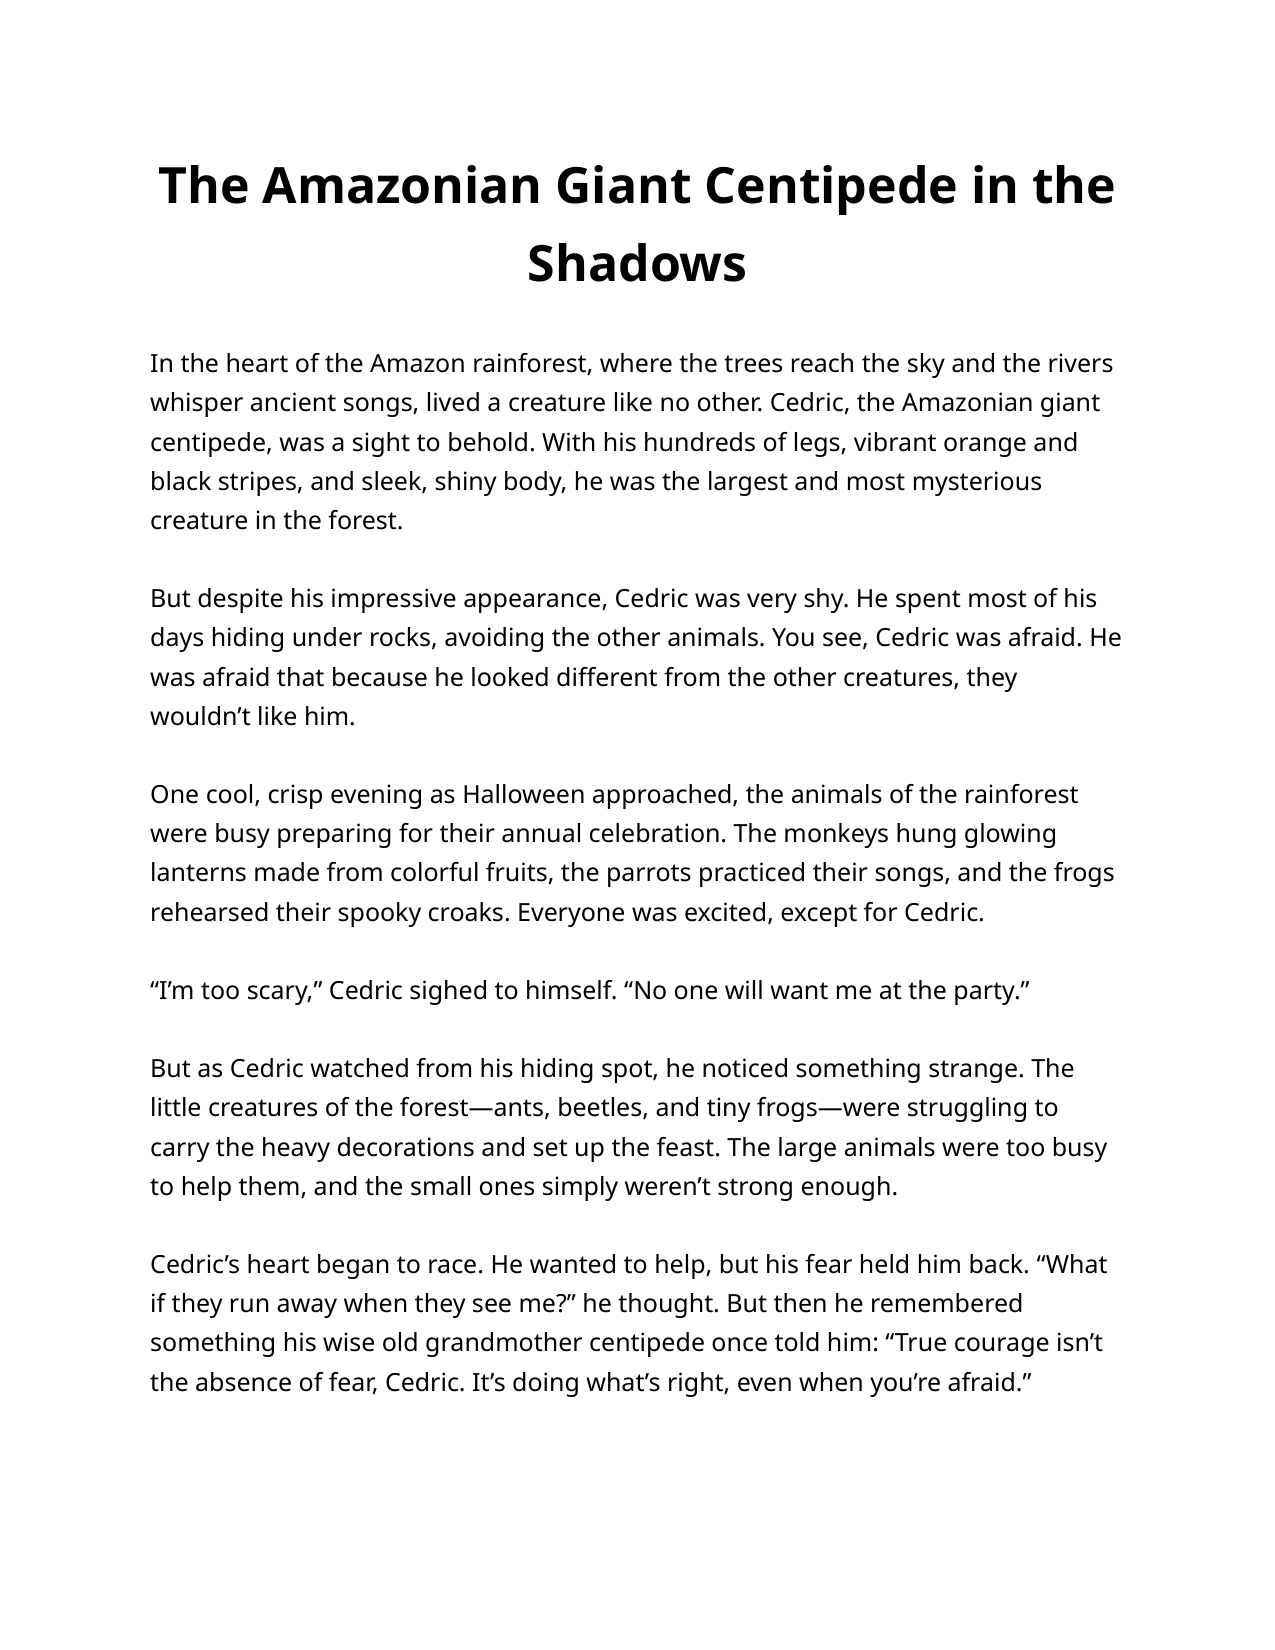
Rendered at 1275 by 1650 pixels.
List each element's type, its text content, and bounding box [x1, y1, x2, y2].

text But as Cedric watched from his hiding spot, he noticed something strange. The little creatures of the forest—ants, beetles, and tiny frogs—were struggling to carry the heavy decorations and set up the feast. The large animals were too busy to help them, and the small ones simply weren’t strong enough. [150, 1051, 1125, 1202]
text “I’m too scary,” Cedric sighed to himself. “No one will want me at the party.” [150, 972, 1125, 1007]
text The Amazonian Giant Centipede in the Shadows [150, 150, 1125, 296]
text In the heart of the Amazon rainforest, where the trees reach the sky and the rivers whisper ancient songs, lived a creature like no other. Cedric, the Amazonian giant centipede, was a sight to behold. With his hundreds of legs, vibrant orange and black stripes, and sleek, shiny body, he was the largest and most mysterious creature in the forest. [150, 346, 1125, 537]
text Cedric’s heart began to race. He wanted to help, but his fear held him back. “What if they run away when they see me?” he thought. But then he remembered something his wise old grandmother centipede once told him: “True courage isn’t the absence of fear, Cedric. It’s doing what’s right, even when you’re afraid.” [150, 1247, 1125, 1398]
text But despite his impressive appearance, Cedric was very shy. He spent most of his days hiding under rocks, avoiding the other animals. You see, Cedric was afraid. He was afraid that because he looked different from the other creatures, they wouldn’t like him. [150, 581, 1125, 732]
text One cool, crisp evening as Halloween approached, the animals of the rainforest were busy preparing for their annual celebration. The monkeys hung glowing lanterns made from colorful fruits, the parrots practiced their songs, and the frogs rehearsed their spooky croaks. Everyone was excited, except for Cedric. [150, 777, 1125, 928]
